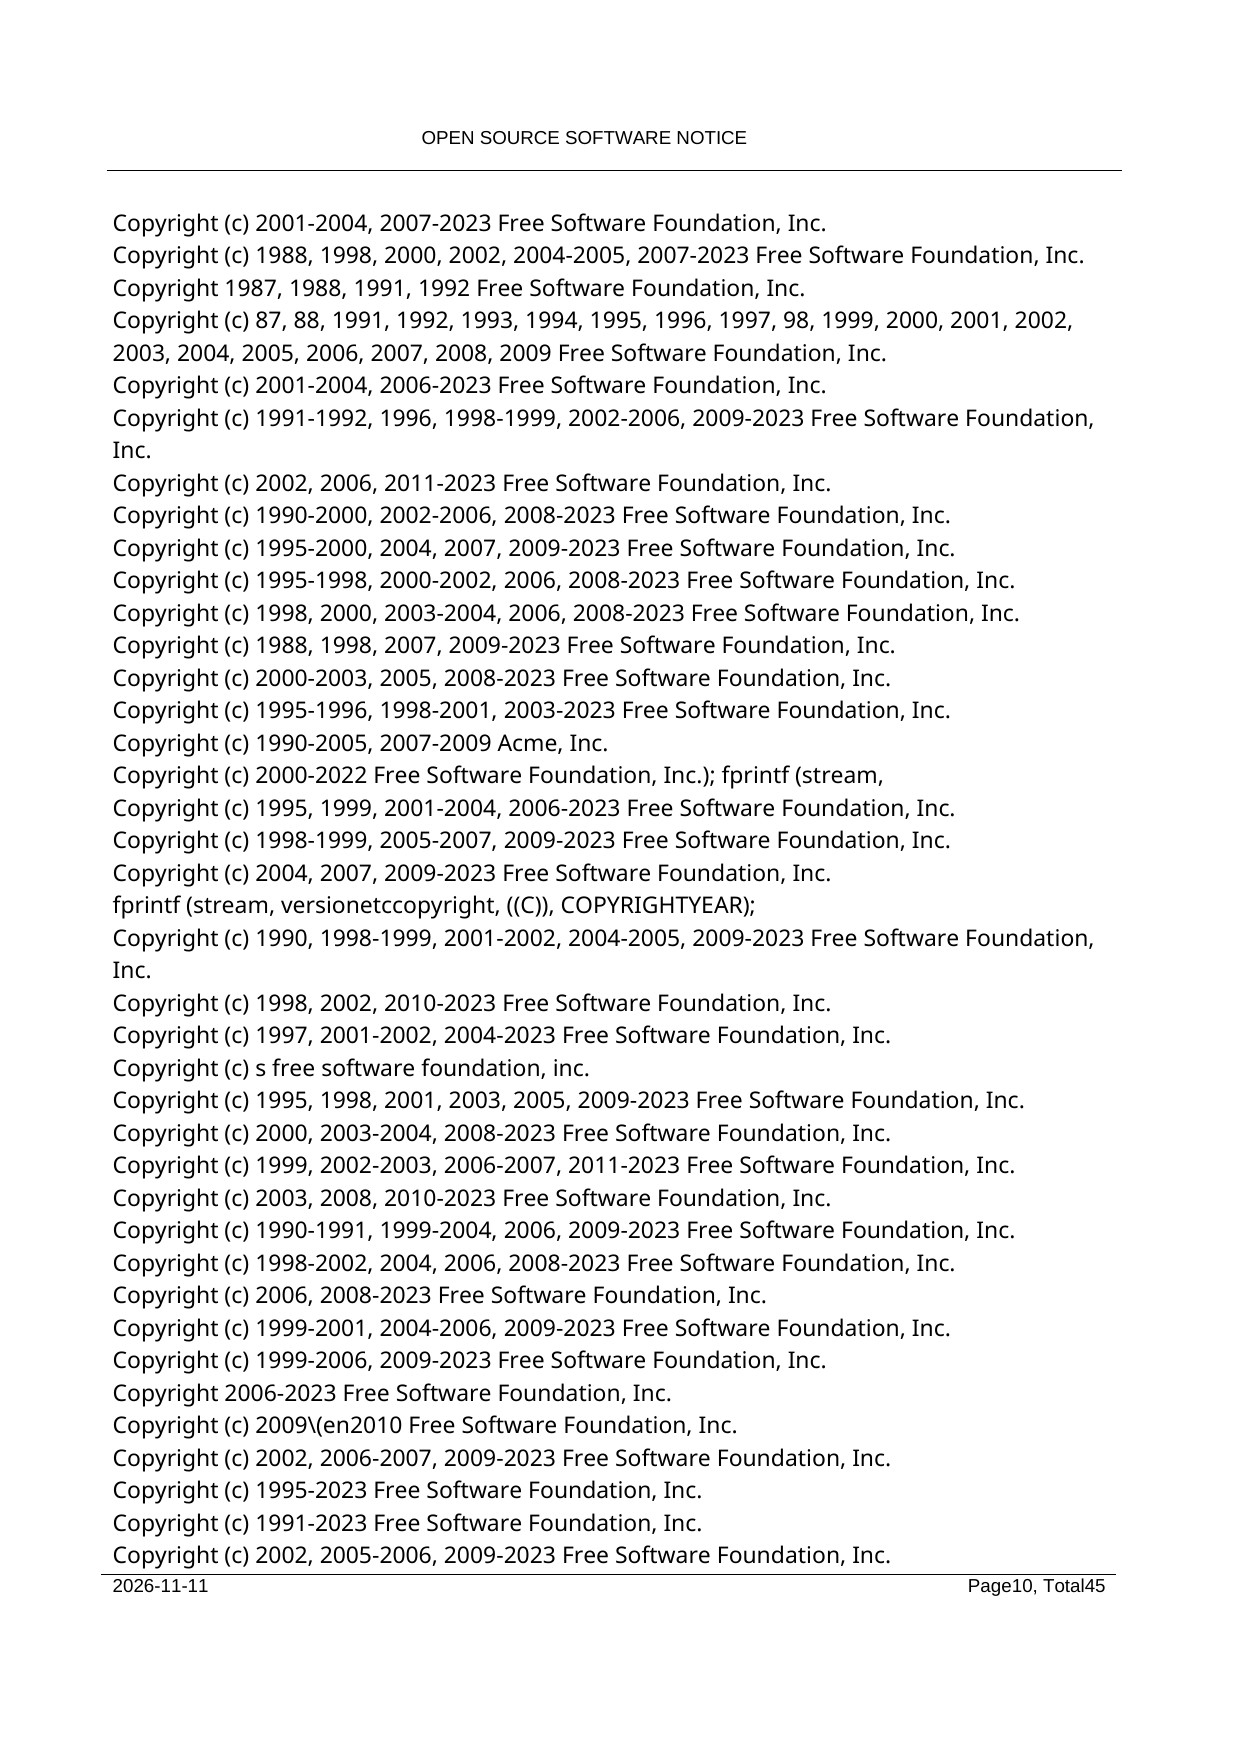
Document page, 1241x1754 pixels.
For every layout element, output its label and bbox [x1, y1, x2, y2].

text [112, 206, 1128, 1571]
